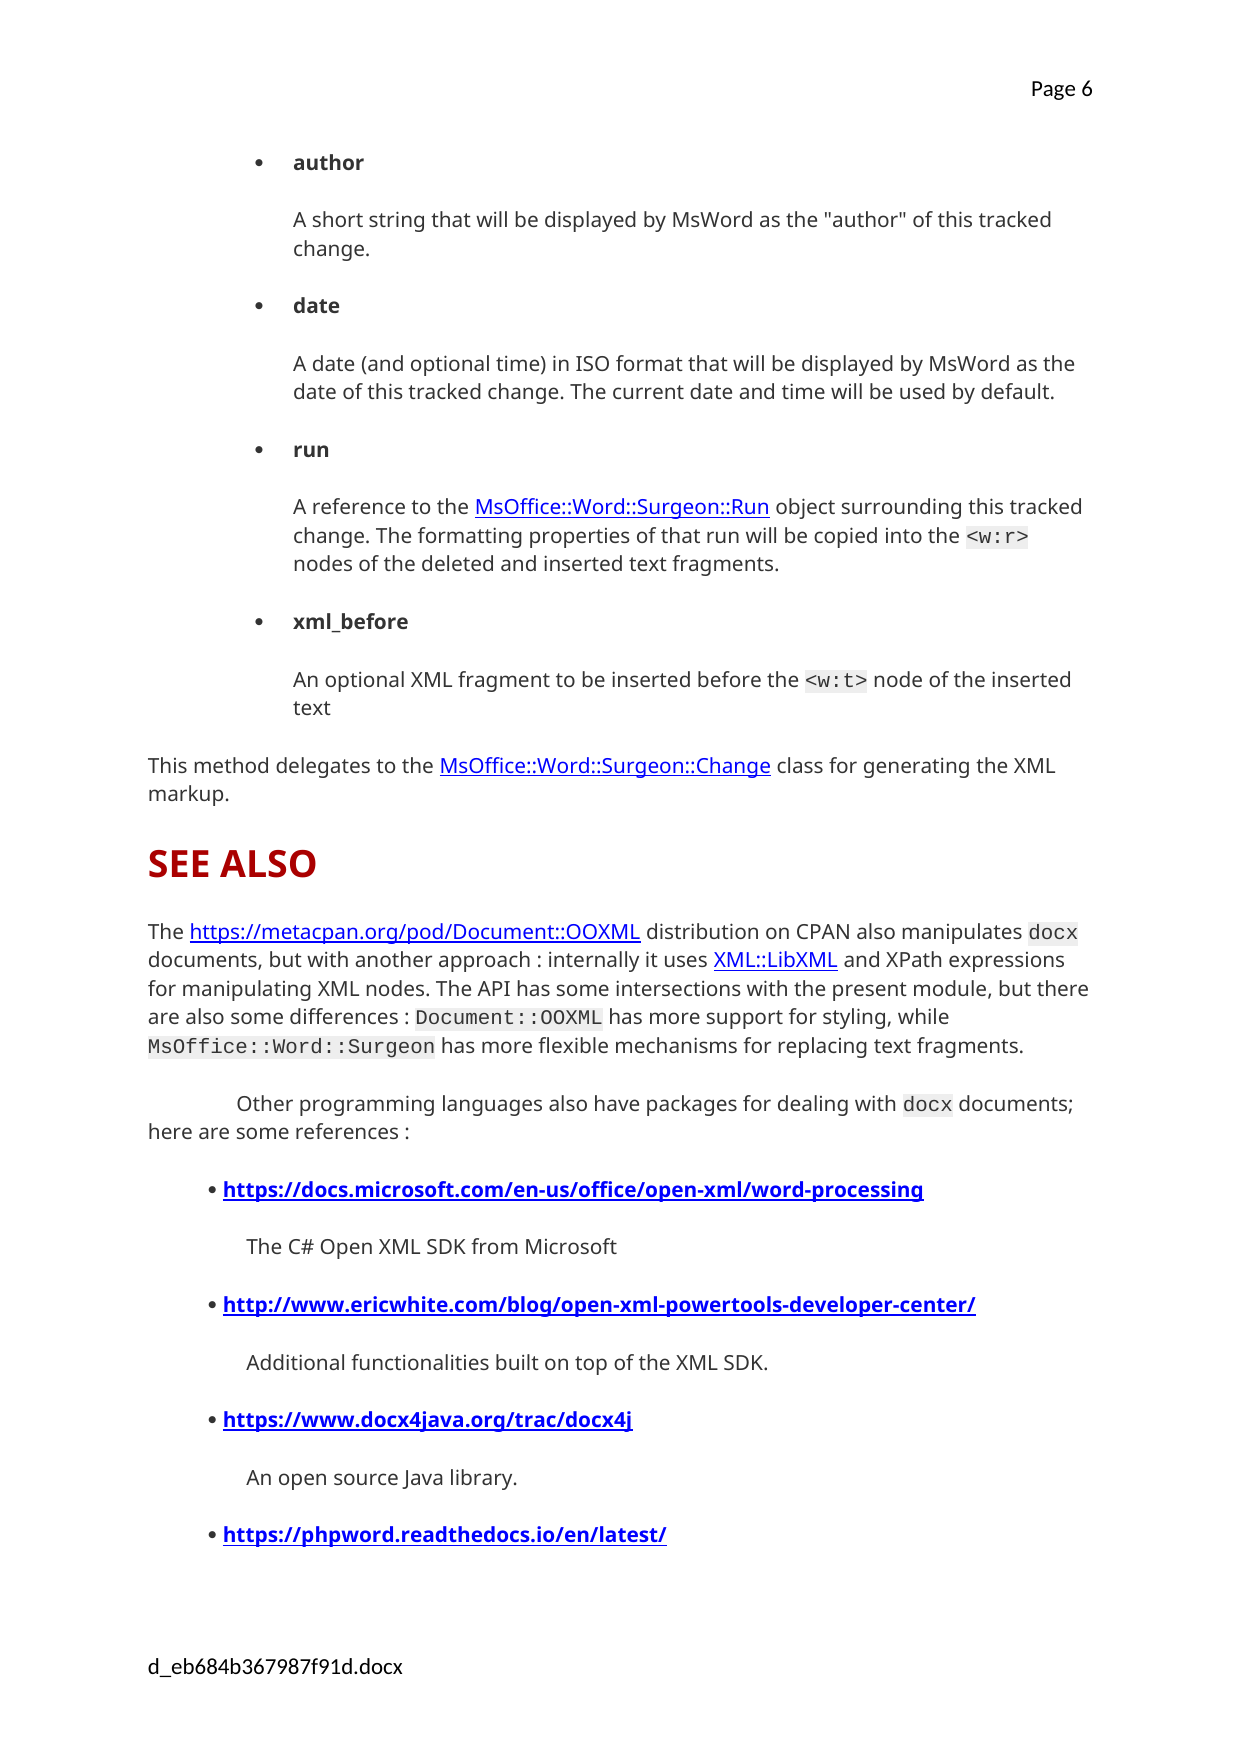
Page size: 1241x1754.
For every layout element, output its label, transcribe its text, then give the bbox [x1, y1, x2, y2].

text A reference to the MsOffice::Word::Surgeon::Run object surrounding this tracked change. The formatting properties of that run will be copied into the <w:r> nodes of the deleted and inserted text fragments. [293, 492, 1093, 578]
text Other programming languages also have packages for dealing with docx documents; here are some references : [148, 1089, 1093, 1146]
list author [255, 148, 1093, 176]
text A date (and optional time) in ISO format that will be displayed by MsWord as the date of this tracked change. The current date and time will be used by default. [293, 349, 1093, 406]
text A short string that will be displayed by MsWord as the "author" of this tracked change. [293, 205, 1093, 262]
text SEE ALSO [148, 837, 1093, 888]
text This method delegates to the MsOffice::Word::Surgeon::Change class for generating the XML markup. [148, 751, 1093, 808]
list run [255, 435, 1093, 463]
text The https://metacpan.org/pod/Document::OOXML distribution on CPAN also manipulates docx documents, but with another approach : internally it uses XML::LibXML and XPath expressions for manipulating XML nodes. The API has some intersections with the present module, but there are also some differences : Document::OOXML has more support for styling, while MsOffice::Word::Surgeon has more flexible mechanisms for replacing text fragments. [148, 917, 1093, 1059]
list https://www.docx4java.org/trac/docx4j [208, 1405, 1093, 1434]
text An optional XML fragment to be inserted before the <w:t> node of the inserted text [293, 665, 1093, 722]
text An open source Java library. [246, 1463, 1093, 1491]
text The C# Open XML SDK from Microsoft [246, 1232, 1093, 1261]
text Additional functionalities built on top of the XML SDK. [246, 1348, 1093, 1376]
list xml_before [255, 607, 1093, 636]
list date [255, 291, 1093, 320]
list https://docs.microsoft.com/en-us/office/open-xml/word-processing [208, 1175, 1093, 1203]
list http://www.ericwhite.com/blog/open-xml-powertools-developer-center/ [208, 1290, 1093, 1318]
list https://phpword.readthedocs.io/en/latest/ [208, 1521, 1093, 1549]
